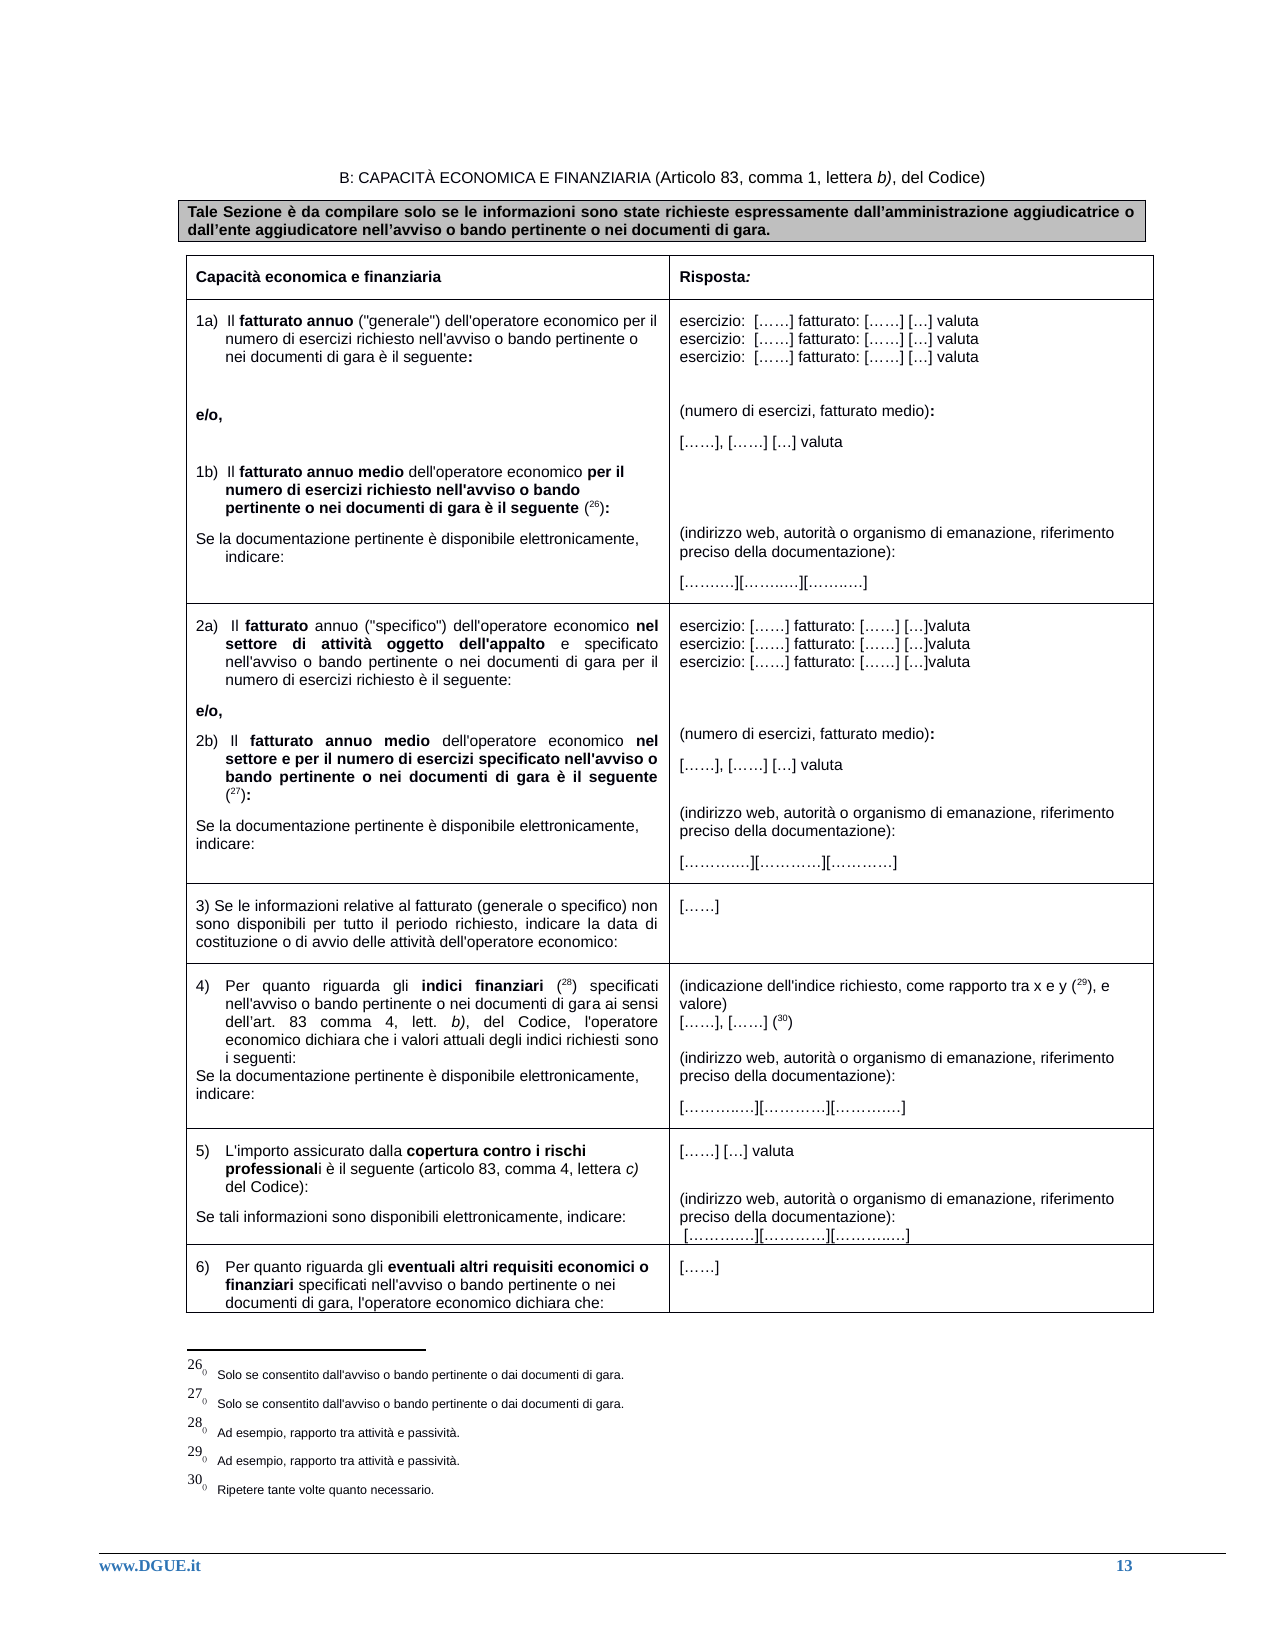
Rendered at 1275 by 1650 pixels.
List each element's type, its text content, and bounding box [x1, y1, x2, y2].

table_cell (indicazione dell'indice richiesto, come rapporto tra x e y (), e valore) [……], [……] () (indirizzo web, autorità o organismo di emanazione, riferimento preciso della documentazione): [………..…][…………][……….…] [670, 964, 1153, 1128]
title B: Capacità economica e finanziaria (Articolo 83, comma 1, lettera b), del Codice) [187, 168, 1137, 187]
text Tale Sezione è da compilare solo se le informazioni sono state richieste espressamente dall’amministrazione aggiudicatrice o dall’ente aggiudicatore nell’avviso o bando pertinente o nei documenti di gara. [179, 201, 1145, 241]
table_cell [670, 1245, 1153, 1312]
table_cell Per quanto riguarda gli indici finanziari () specificati nell'avviso o bando pertinente o nei documenti di gara ai sensi dell’art. 83 comma 4, lett. b), del Codice, l'operatore economico dichiara che i valori attuali degli indici richiesti sono i seguenti: Se la documentazione pertinente è disponibile elettronicamente, indicare: [187, 964, 669, 1128]
table_cell L'importo assicurato dalla copertura contro i rischi professionali è il seguente (articolo 83, comma 4, lettera c) del Codice): Se tali informazioni sono disponibili elettronicamente, indicare: [187, 1129, 669, 1244]
table_header Capacità economica e finanziaria [187, 256, 669, 298]
table_cell esercizio: [……] fatturato: [……] […]valuta esercizio: [……] fatturato: [……] […]valuta esercizio: [……] fatturato: [……] […]valuta (numero di esercizi, fatturato medio): [……], [……] […] valuta (indirizzo web, autorità o organismo di emanazione, riferimento preciso della documentazione): [……….…][…………][…………] [670, 604, 1153, 883]
table_cell [……] […] valuta (indirizzo web, autorità o organismo di emanazione, riferimento preciso della documentazione): [……….…][…………][………..…] [670, 1129, 1153, 1244]
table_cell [187, 1245, 669, 1312]
table_cell esercizio: [……] fatturato: [……] […] valuta esercizio: [……] fatturato: [……] […] valuta esercizio: [……] fatturato: [……] […] valuta (numero di esercizi, fatturato medio): [……], [……] […] valuta (indirizzo web, autorità o organismo di emanazione, riferimento preciso della documentazione): […….…][……..…][……..…] [670, 300, 1153, 603]
table_header Risposta: [670, 256, 1153, 298]
table_cell 3) Se le informazioni relative al fatturato (generale o specifico) non sono disponibili per tutto il periodo richiesto, indicare la data di costituzione o di avvio delle attività dell'operatore economico: [187, 884, 669, 963]
table_cell [……] [670, 884, 1153, 963]
table_cell 2a) Il fatturato annuo ("specifico") dell'operatore economico nel settore di attività oggetto dell'appalto e specificato nell'avviso o bando pertinente o nei documenti di gara per il numero di esercizi richiesto è il seguente: e/o, 2b) Il fatturato annuo medio dell'operatore economico nel settore e per il numero di esercizi specificato nell'avviso o bando pertinente o nei documenti di gara è il seguente (): Se la documentazione pertinente è disponibile elettronicamente, indicare: [187, 604, 669, 883]
table_cell 1a) Il fatturato annuo ("generale") dell'operatore economico per il numero di esercizi richiesto nell'avviso o bando pertinente o nei documenti di gara è il seguente: e/o, 1b) Il fatturato annuo medio dell'operatore economico per il numero di esercizi richiesto nell'avviso o bando pertinente o nei documenti di gara è il seguente (): Se la documentazione pertinente è disponibile elettronicamente, indicare: [187, 300, 669, 603]
